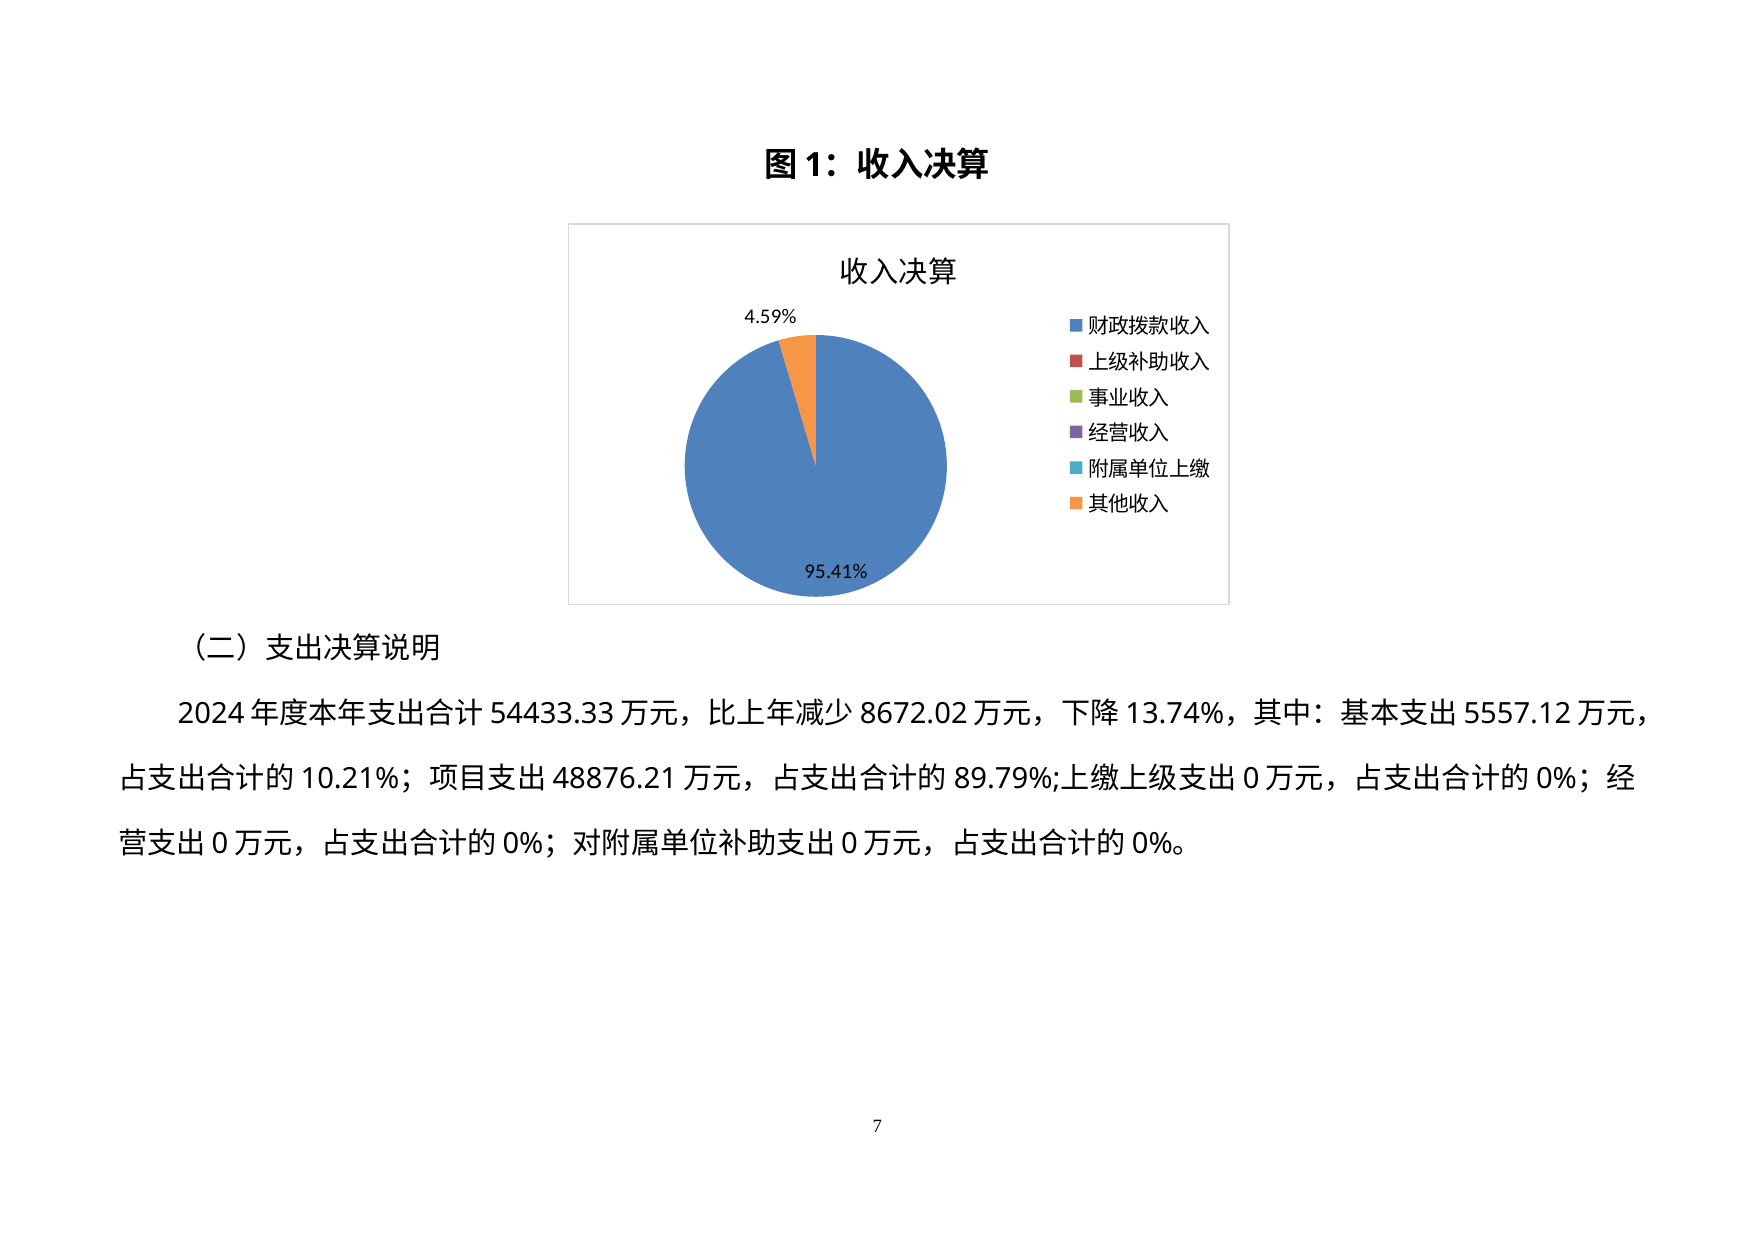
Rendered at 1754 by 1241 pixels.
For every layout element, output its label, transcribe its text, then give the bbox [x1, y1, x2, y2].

subtitle 图1：收入决算 [118, 129, 1636, 194]
text 2024年度本年支出合计54433.33万元，比上年减少8672.02万元，下降13.74%，其中：基本支出5557.12万元，占支出合计的10.21%；项目支出48876.21万元，占支出合计的89.79%;上缴上级支出0万元，占支出合计的0%；经营支出0万元，占支出合计的0%；对附属单位补助支出0万元，占支出合计的0%。 [118, 678, 1636, 873]
text （二）支出决算说明 [118, 613, 1636, 678]
